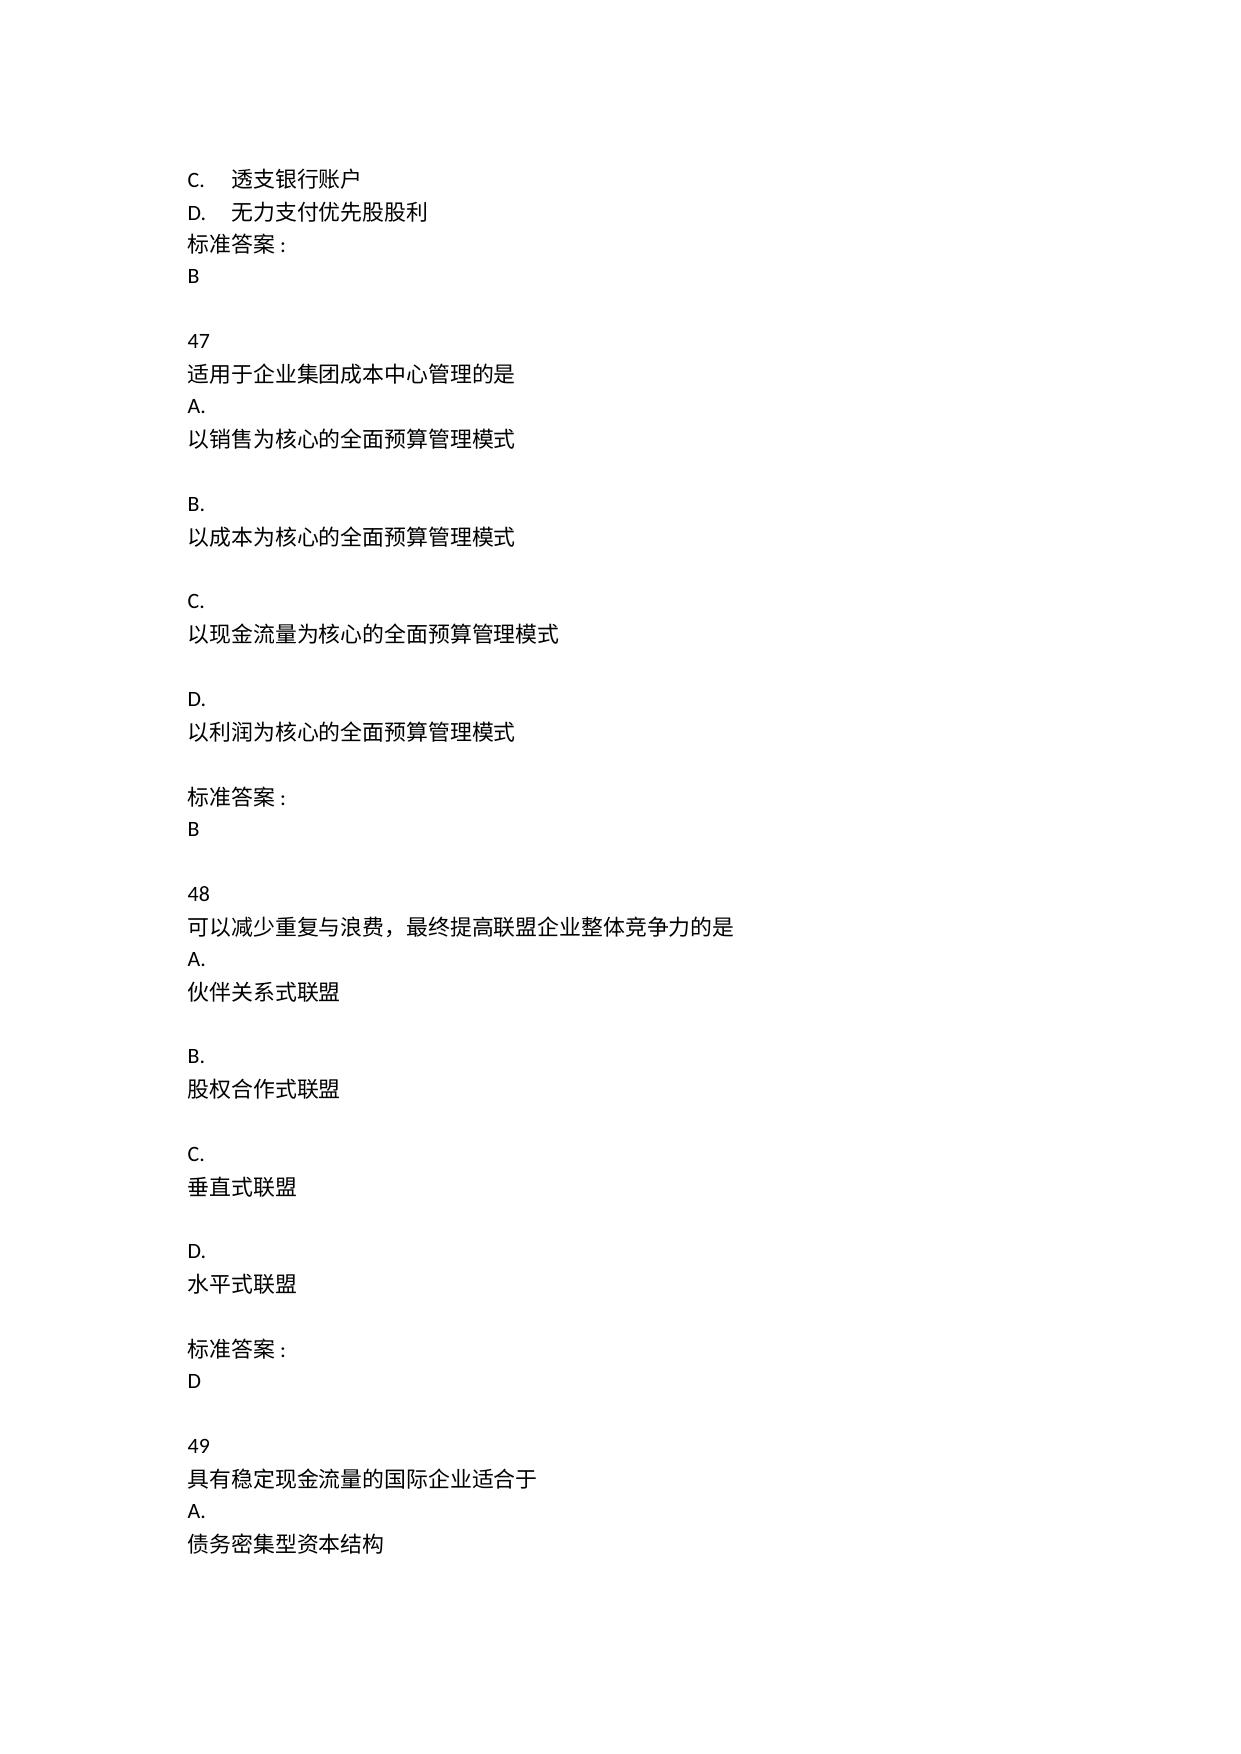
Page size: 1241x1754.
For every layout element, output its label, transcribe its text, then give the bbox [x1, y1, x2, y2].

text 股权合作式联盟 [187, 1072, 1053, 1104]
text B. [187, 1039, 1053, 1072]
text 标准答案 : [187, 779, 1053, 812]
text 47 [187, 324, 1053, 357]
text 水平式联盟 [187, 1267, 1053, 1299]
text 以现金流量为核心的全面预算管理模式 [187, 617, 1053, 649]
text 以销售为核心的全面预算管理模式 [187, 422, 1053, 454]
text A. [187, 389, 1053, 422]
text 具有稳定现金流量的国际企业适合于 [187, 1462, 1053, 1494]
text D. 无力支付优先股股利 [187, 194, 1053, 227]
text C. 透支银行账户 [187, 162, 1053, 194]
text A. [187, 1494, 1053, 1527]
text 可以减少重复与浪费，最终提高联盟企业整体竞争力的是 [187, 909, 1053, 942]
text D. [187, 1234, 1053, 1267]
text C. [187, 1137, 1053, 1169]
text D [187, 1364, 1053, 1397]
text 以利润为核心的全面预算管理模式 [187, 714, 1053, 747]
text B. [187, 487, 1053, 519]
text 垂直式联盟 [187, 1169, 1053, 1202]
text 适用于企业集团成本中心管理的是 [187, 357, 1053, 389]
text 债务密集型资本结构 [187, 1527, 1053, 1559]
text C. [187, 584, 1053, 617]
text 以成本为核心的全面预算管理模式 [187, 519, 1053, 552]
text 48 [187, 877, 1053, 909]
text A. [187, 942, 1053, 974]
text B [187, 812, 1053, 844]
text D. [187, 682, 1053, 714]
text 49 [187, 1429, 1053, 1462]
text 伙伴关系式联盟 [187, 974, 1053, 1007]
text B [187, 259, 1053, 292]
text 标准答案 : [187, 1332, 1053, 1364]
text 标准答案 : [187, 227, 1053, 259]
